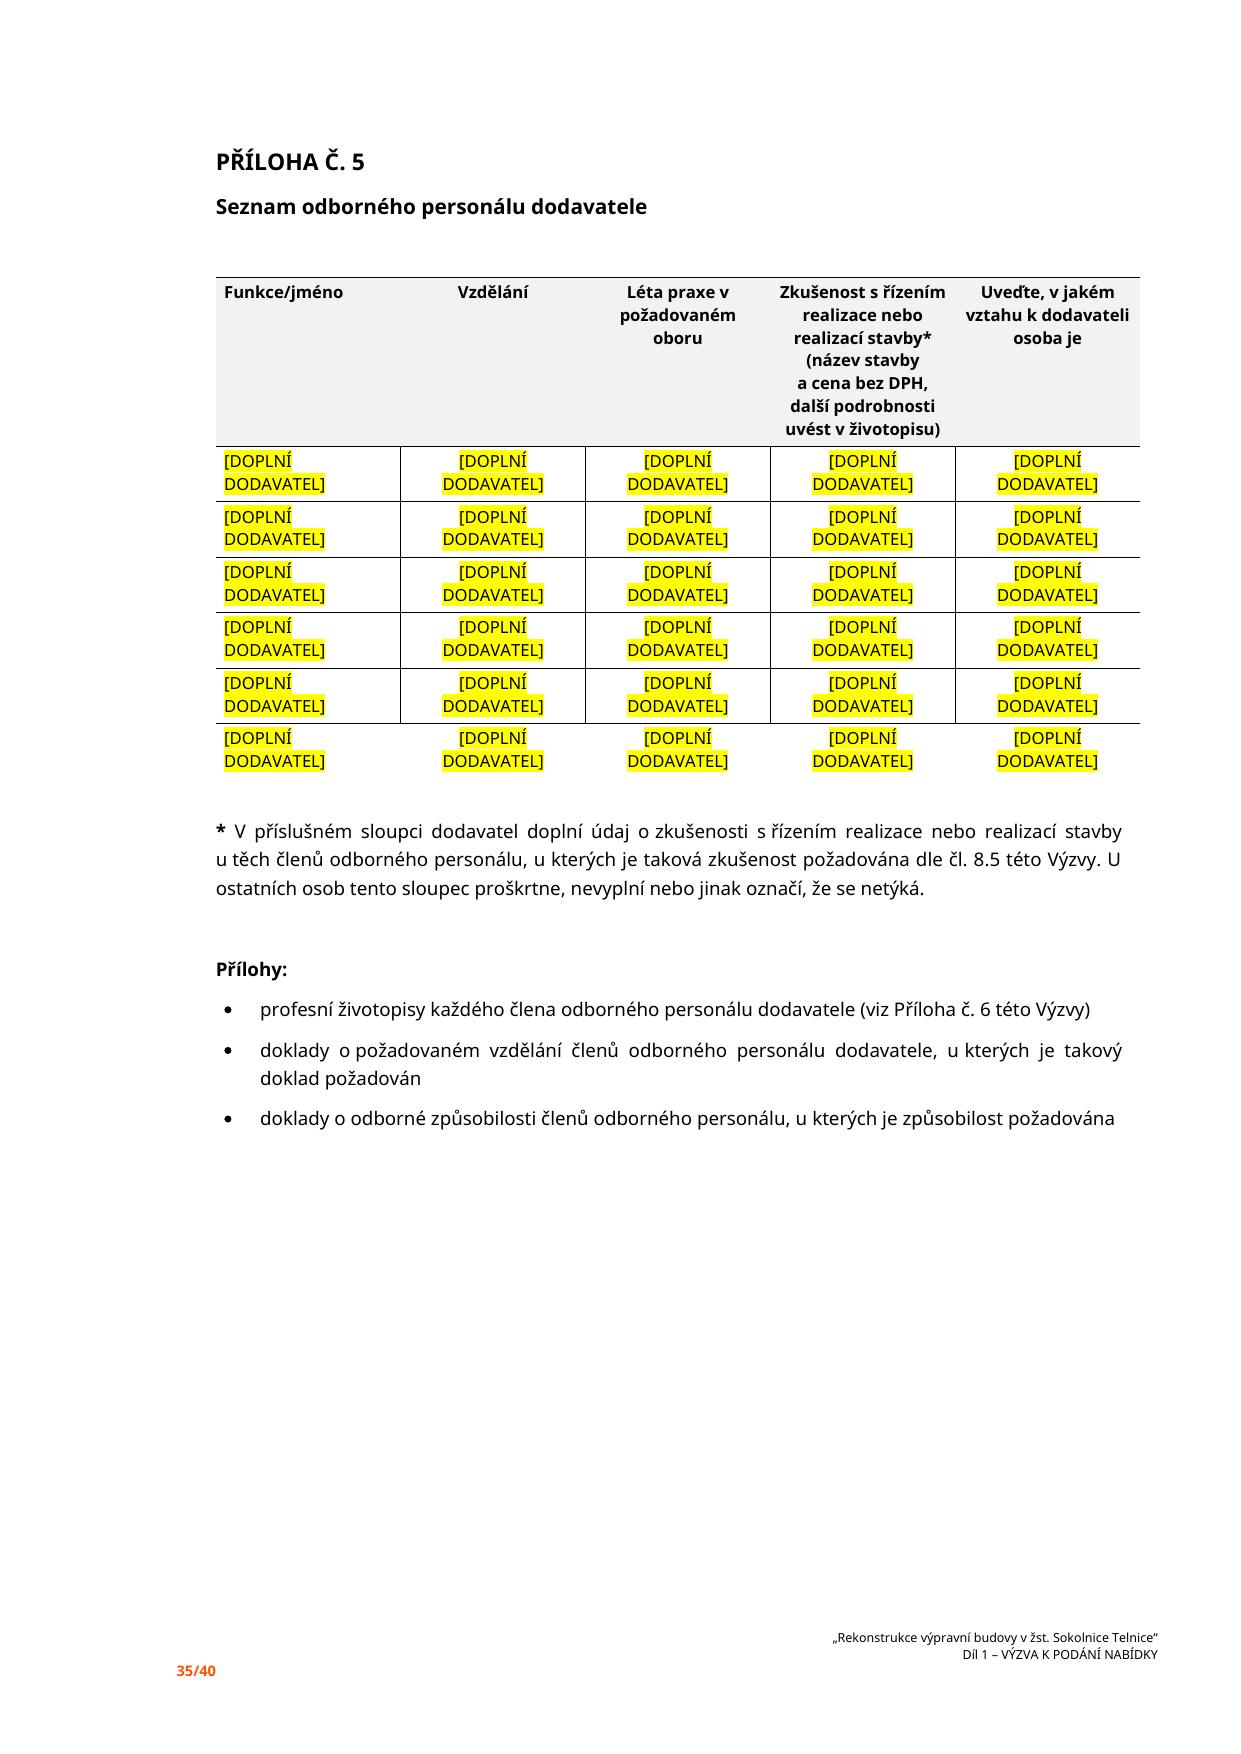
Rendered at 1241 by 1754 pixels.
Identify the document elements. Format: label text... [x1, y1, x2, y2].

table_cell [DOPLNÍ DODAVATEL] [586, 613, 770, 667]
table_cell [DOPLNÍ DODAVATEL] [956, 502, 1140, 557]
table_cell [DOPLNÍ DODAVATEL] [401, 613, 585, 667]
text * V příslušném sloupci dodavatel doplní údaj o zkušenosti s řízením realizace nebo realizací stavby u těch členů odborného personálu, u kterých je taková zkušenost požadována dle čl. 8.5 této Výzvy. U ostatních osob tento sloupec proškrtne, nevyplní nebo jinak označí, že se netýká. [216, 819, 1122, 900]
table_cell [DOPLNÍ DODAVATEL] [955, 724, 1140, 778]
table_cell [DOPLNÍ DODAVATEL] [586, 502, 770, 557]
table_header Léta praxe v požadovaném oboru [585, 278, 770, 446]
text Seznam odborného personálu dodavatele [216, 192, 1122, 221]
table_cell [DOPLNÍ DODAVATEL] [216, 447, 400, 501]
text profesní životopisy každého člena odborného personálu dodavatele (viz Příloha č. 6 této Výzvy) [224, 996, 1122, 1022]
table_header Uveďte, v jakém vztahu k dodavateli osoba je [955, 278, 1140, 446]
table_cell [DOPLNÍ DODAVATEL] [771, 502, 955, 557]
table_cell [DOPLNÍ DODAVATEL] [956, 447, 1140, 501]
table_header Vzdělání [400, 278, 585, 446]
table_cell [DOPLNÍ DODAVATEL] [401, 669, 585, 723]
table_cell [DOPLNÍ DODAVATEL] [956, 669, 1140, 723]
table_cell [DOPLNÍ DODAVATEL] [400, 724, 585, 778]
table_cell [DOPLNÍ DODAVATEL] [401, 447, 585, 501]
text doklady o požadovaném vzdělání členů odborného personálu dodavatele, u kterých je takový doklad požadován [224, 1037, 1122, 1090]
table_cell [DOPLNÍ DODAVATEL] [586, 669, 770, 723]
table_cell [DOPLNÍ DODAVATEL] [216, 613, 400, 667]
table_header Funkce/jméno [216, 278, 400, 446]
table_cell [DOPLNÍ DODAVATEL] [216, 502, 400, 557]
table_cell [DOPLNÍ DODAVATEL] [401, 502, 585, 557]
table_cell [DOPLNÍ DODAVATEL] [956, 558, 1140, 612]
table_cell [DOPLNÍ DODAVATEL] [770, 724, 955, 778]
table_header Zkušenost s řízením realizace nebo realizací stavby* (název stavby a cena bez DPH, další podrobnosti uvést v životopisu) [770, 278, 955, 446]
text Přílohy: [216, 956, 1122, 981]
table_cell [DOPLNÍ DODAVATEL] [216, 669, 400, 723]
table_cell [DOPLNÍ DODAVATEL] [771, 613, 955, 667]
table_cell [DOPLNÍ DODAVATEL] [585, 724, 770, 778]
table_cell [DOPLNÍ DODAVATEL] [771, 558, 955, 612]
text doklady o odborné způsobilosti členů odborného personálu, u kterých je způsobilost požadována [224, 1105, 1122, 1131]
table_cell [DOPLNÍ DODAVATEL] [401, 558, 585, 612]
table_cell [DOPLNÍ DODAVATEL] [771, 447, 955, 501]
table_cell [DOPLNÍ DODAVATEL] [586, 558, 770, 612]
table_cell [DOPLNÍ DODAVATEL] [771, 669, 955, 723]
table_cell [DOPLNÍ DODAVATEL] [216, 558, 400, 612]
table_cell [DOPLNÍ DODAVATEL] [586, 447, 770, 501]
table_cell [DOPLNÍ DODAVATEL] [956, 613, 1140, 667]
text Příloha č. 5 [216, 146, 1122, 177]
table_cell [DOPLNÍ DODAVATEL] [216, 724, 400, 778]
